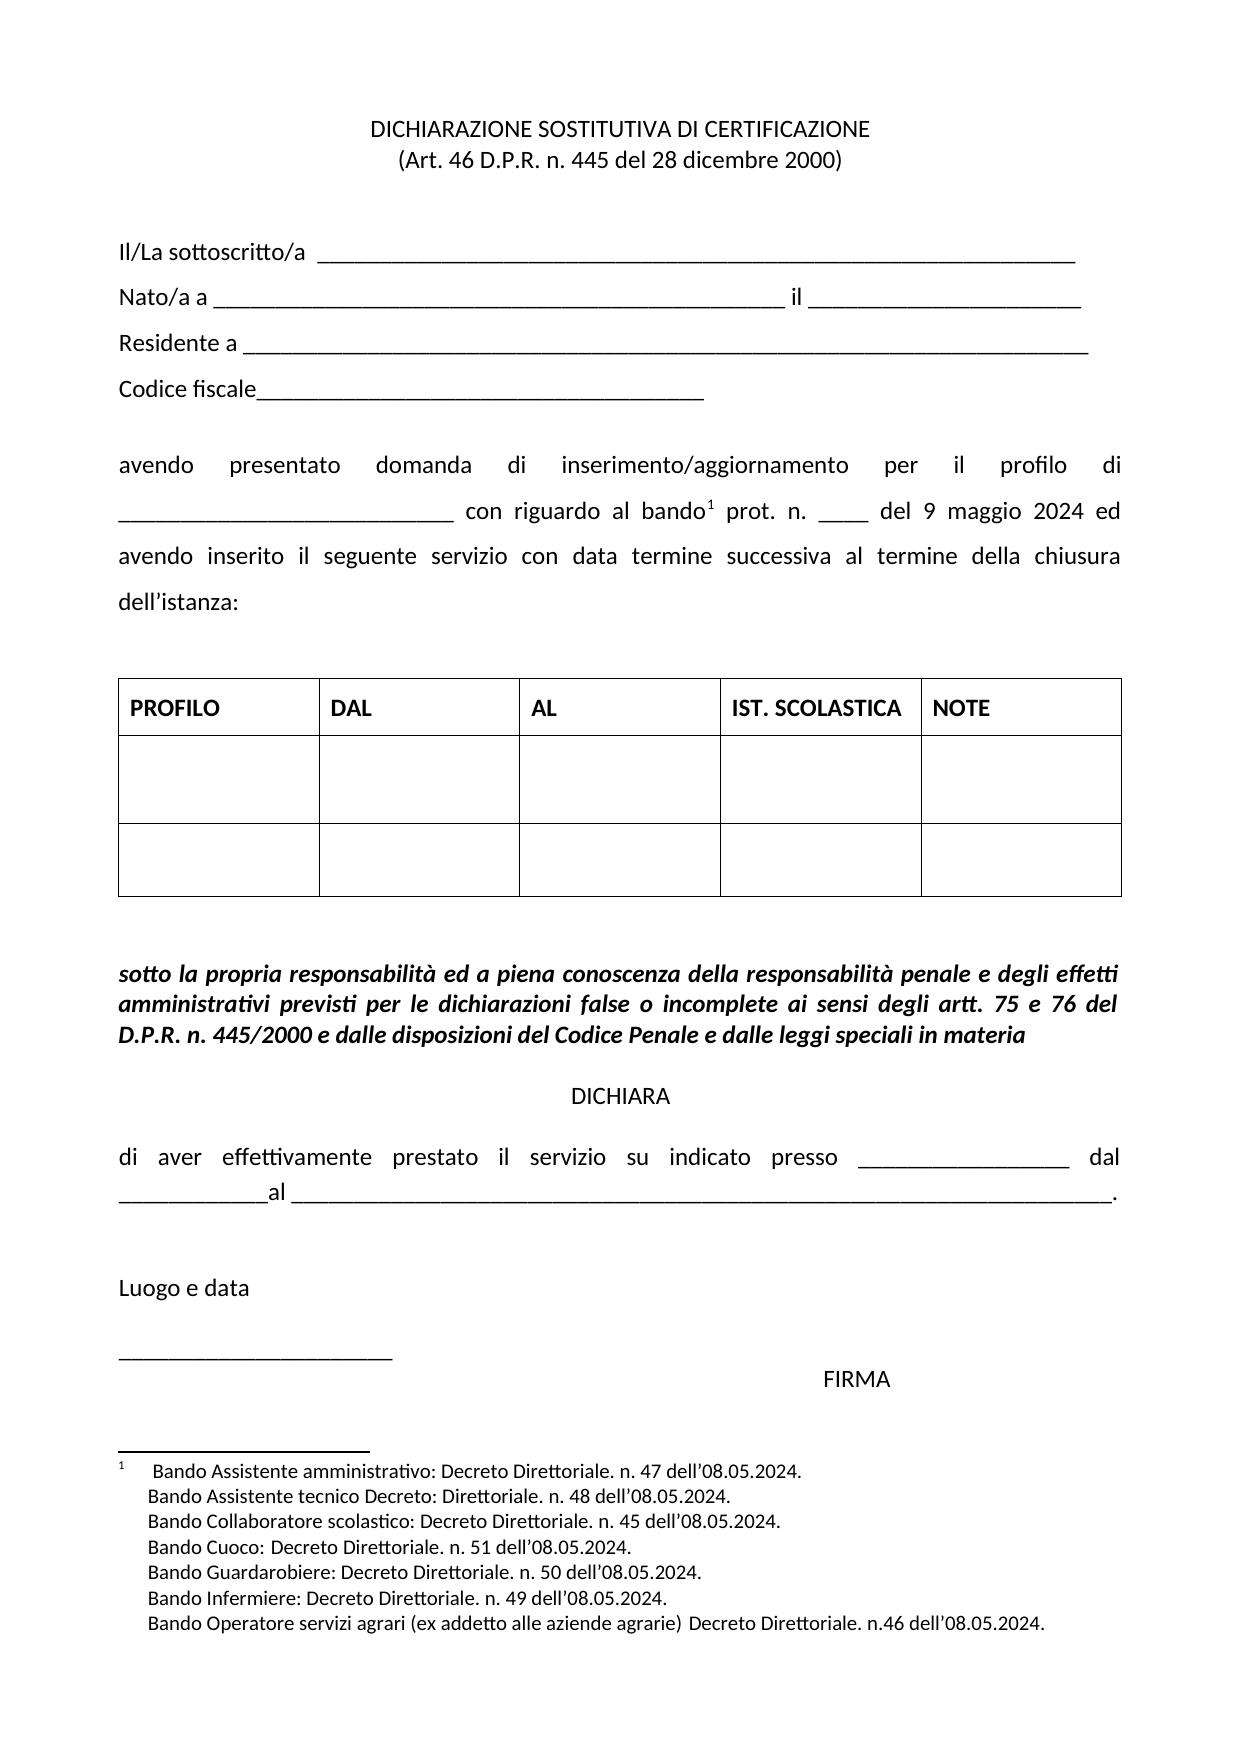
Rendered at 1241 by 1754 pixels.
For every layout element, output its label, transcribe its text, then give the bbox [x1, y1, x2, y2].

text Luogo e data [118, 1272, 1122, 1303]
text Il/La sottoscritto/a _____________________________________________________________ [118, 236, 1122, 266]
table_cell [320, 824, 519, 896]
table_header NOTE [922, 679, 1121, 735]
text sotto la propria responsabilità ed a piena conoscenza della responsabilità penale e degli effetti amministrativi previsti per le dichiarazioni false o incomplete ai sensi degli artt. 75 e 76 del D.P.R. n. 445/2000 e dalle disposizioni del Codice Penale e dalle leggi speciali in materia [118, 958, 1122, 1049]
table_header IST. SCOLASTICA [721, 679, 921, 735]
text Codice fiscale____________________________________ [118, 373, 1122, 403]
table_cell [520, 824, 720, 896]
text DICHIARAZIONE SOSTITUTIVA DI CERTIFICAZIONE [118, 113, 1122, 144]
table_cell [721, 736, 921, 823]
text Residente a ____________________________________________________________________ [118, 327, 1122, 358]
table_header AL [520, 679, 720, 735]
table_cell [922, 824, 1121, 896]
table_cell [119, 736, 319, 823]
text avendo presentato domanda di inserimento/aggiornamento per il profilo di ___________________________ con riguardo al bando prot. n. ____ del 9 maggio 2024 ed avendo inserito il seguente servizio con data termine successiva al termine della chiusura dell’istanza: [118, 449, 1122, 617]
table_cell [922, 736, 1121, 823]
text Nato/a a ______________________________________________ il ______________________ [118, 281, 1122, 312]
text FIRMA [591, 1364, 1122, 1394]
table_cell [721, 824, 921, 896]
text di aver effettivamente prestato il servizio su indicato presso _________________ dal ____________al __________________________________________________________________. [119, 1141, 1122, 1207]
table_cell [119, 824, 319, 896]
text (Art. 46 D.P.R. n. 445 del 28 dicembre 2000) [118, 144, 1122, 174]
table_cell [520, 736, 720, 823]
table_cell [320, 736, 519, 823]
table_header DAL [320, 679, 519, 735]
text ______________________ [118, 1333, 1122, 1364]
table_header PROFILO [119, 679, 319, 735]
text DICHIARA [118, 1080, 1122, 1111]
